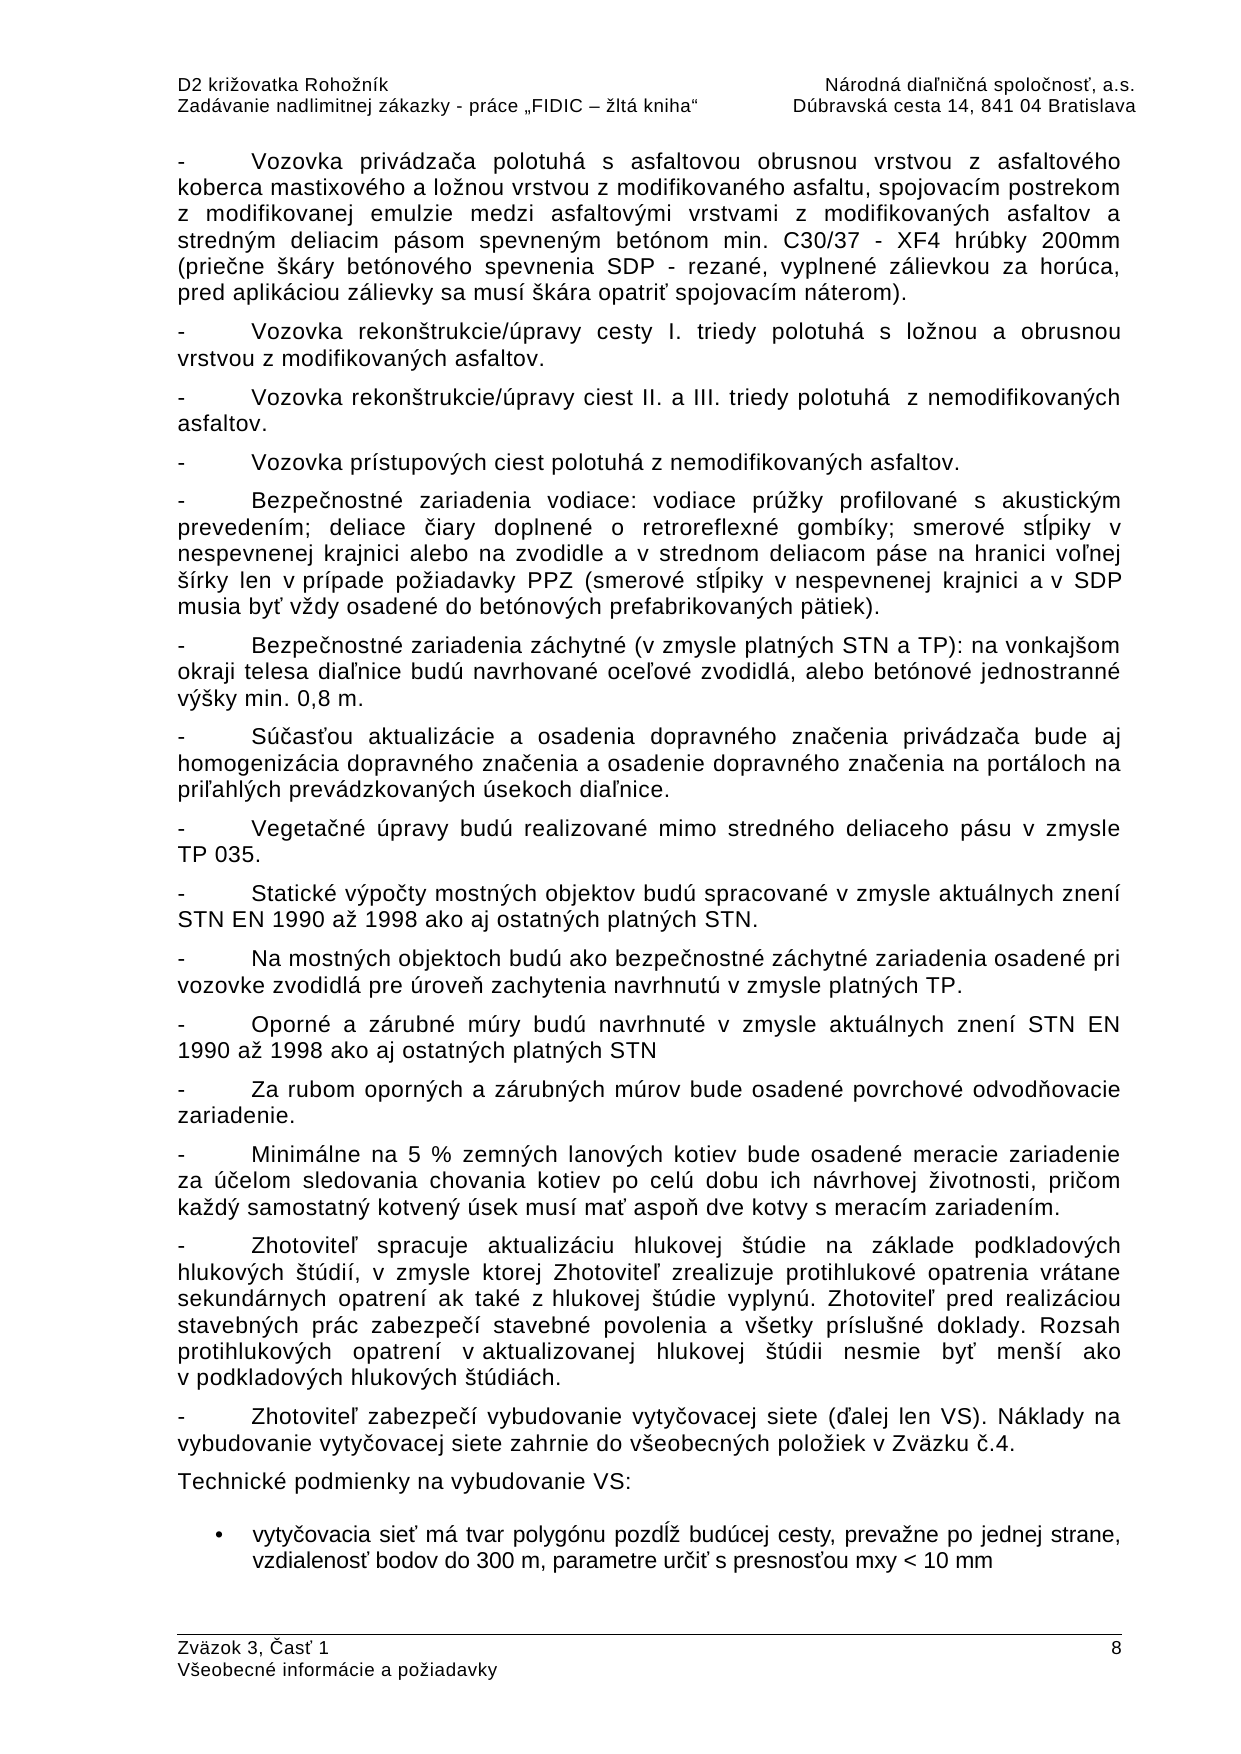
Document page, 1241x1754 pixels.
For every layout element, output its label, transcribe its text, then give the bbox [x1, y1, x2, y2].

text - Vozovka prístupových ciest polotuhá z nemodifikovaných asfaltov. [177, 449, 1122, 475]
text - Za rubom oporných a zárubných múrov bude osadené povrchové odvodňovacie zariadenie. [177, 1076, 1122, 1128]
list vytyčovacia sieť má tvar polygónu pozdĺž budúcej cesty, prevažne po jednej strane, vzdialenosť bodov do 300 m, parametre určiť s presnosťou mxy < 10 mm [215, 1521, 1122, 1574]
text - Vozovka rekonštrukcie/úpravy ciest II. a III. triedy polotuhá z nemodifikovaných asfaltov. [177, 383, 1122, 436]
text - Vozovka rekonštrukcie/úpravy cesty I. triedy polotuhá s ložnou a obrusnou vrstvou z modifikovaných asfaltov. [177, 318, 1122, 371]
text Technické podmienky na vybudovanie VS: [177, 1468, 1122, 1495]
text - Zhotoviteľ spracuje aktualizáciu hlukovej štúdie na základe podkladových hlukových štúdií, v zmysle ktorej Zhotoviteľ zrealizuje protihlukové opatrenia vrátane sekundárnych opatrení ak také z hlukovej štúdie vyplynú. Zhotoviteľ pred realizáciou stavebných prác zabezpečí stavebné povolenia a všetky príslušné doklady. Rozsah protihlukových opatrení v aktualizovanej hlukovej štúdii nesmie byť menší ako v podkladových hlukových štúdiách. [177, 1232, 1122, 1391]
text - Bezpečnostné zariadenia vodiace: vodiace prúžky profilované s akustickým prevedením; deliace čiary doplnené o retroreflexné gombíky; smerové stĺpiky v nespevnenej krajnici alebo na zvodidle a v strednom deliacom páse na hranici voľnej šírky len v prípade požiadavky PPZ (smerové stĺpiky v nespevnenej krajnici a v SDP musia byť vždy osadené do betónových prefabrikovaných pätiek). [177, 487, 1122, 619]
text - Na mostných objektoch budú ako bezpečnostné záchytné zariadenia osadené pri vozovke zvodidlá pre úroveň zachytenia navrhnutú v zmysle platných TP. [177, 945, 1122, 998]
text - Oporné a zárubné múry budú navrhnuté v zmysle aktuálnych znení STN EN 1990 až 1998 ako aj ostatných platných STN [177, 1011, 1122, 1063]
text - Minimálne na 5 % zemných lanových kotiev bude osadené meracie zariadenie za účelom sledovania chovania kotiev po celú dobu ich návrhovej životnosti, pričom každý samostatný kotvený úsek musí mať aspoň dve kotvy s meracím zariadením. [177, 1141, 1122, 1220]
text - Zhotoviteľ zabezpečí vybudovanie vytyčovacej siete (ďalej len VS). Náklady na vybudovanie vytyčovacej siete zahrnie do všeobecných položiek v Zväzku č.4. [177, 1403, 1122, 1456]
text - Vozovka privádzača polotuhá s asfaltovou obrusnou vrstvou z asfaltového koberca mastixového a ložnou vrstvou z modifikovaného asfaltu, spojovacím postrekom z modifikovanej emulzie medzi asfaltovými vrstvami z modifikovaných asfaltov a stredným deliacim pásom spevneným betónom min. C30/37 - XF4 hrúbky 200mm (priečne škáry betónového spevnenia SDP - rezané, vyplnené zálievkou za horúca, pred aplikáciou zálievky sa musí škára opatriť spojovacím náterom). [177, 148, 1122, 306]
text - Súčasťou aktualizácie a osadenia dopravného značenia privádzača bude aj homogenizácia dopravného značenia a osadenie dopravného značenia na portáloch na priľahlých prevádzkovaných úsekoch diaľnice. [177, 723, 1122, 802]
text - Statické výpočty mostných objektov budú spracované v zmysle aktuálnych znení STN EN 1990 až 1998 ako aj ostatných platných STN. [177, 880, 1122, 933]
text - Vegetačné úpravy budú realizované mimo stredného deliaceho pásu v zmysle TP 035. [177, 815, 1122, 868]
text - Bezpečnostné zariadenia záchytné (v zmysle platných STN a TP): na vonkajšom okraji telesa diaľnice budú navrhované oceľové zvodidlá, alebo betónové jednostranné výšky min. 0,8 m. [177, 632, 1122, 711]
